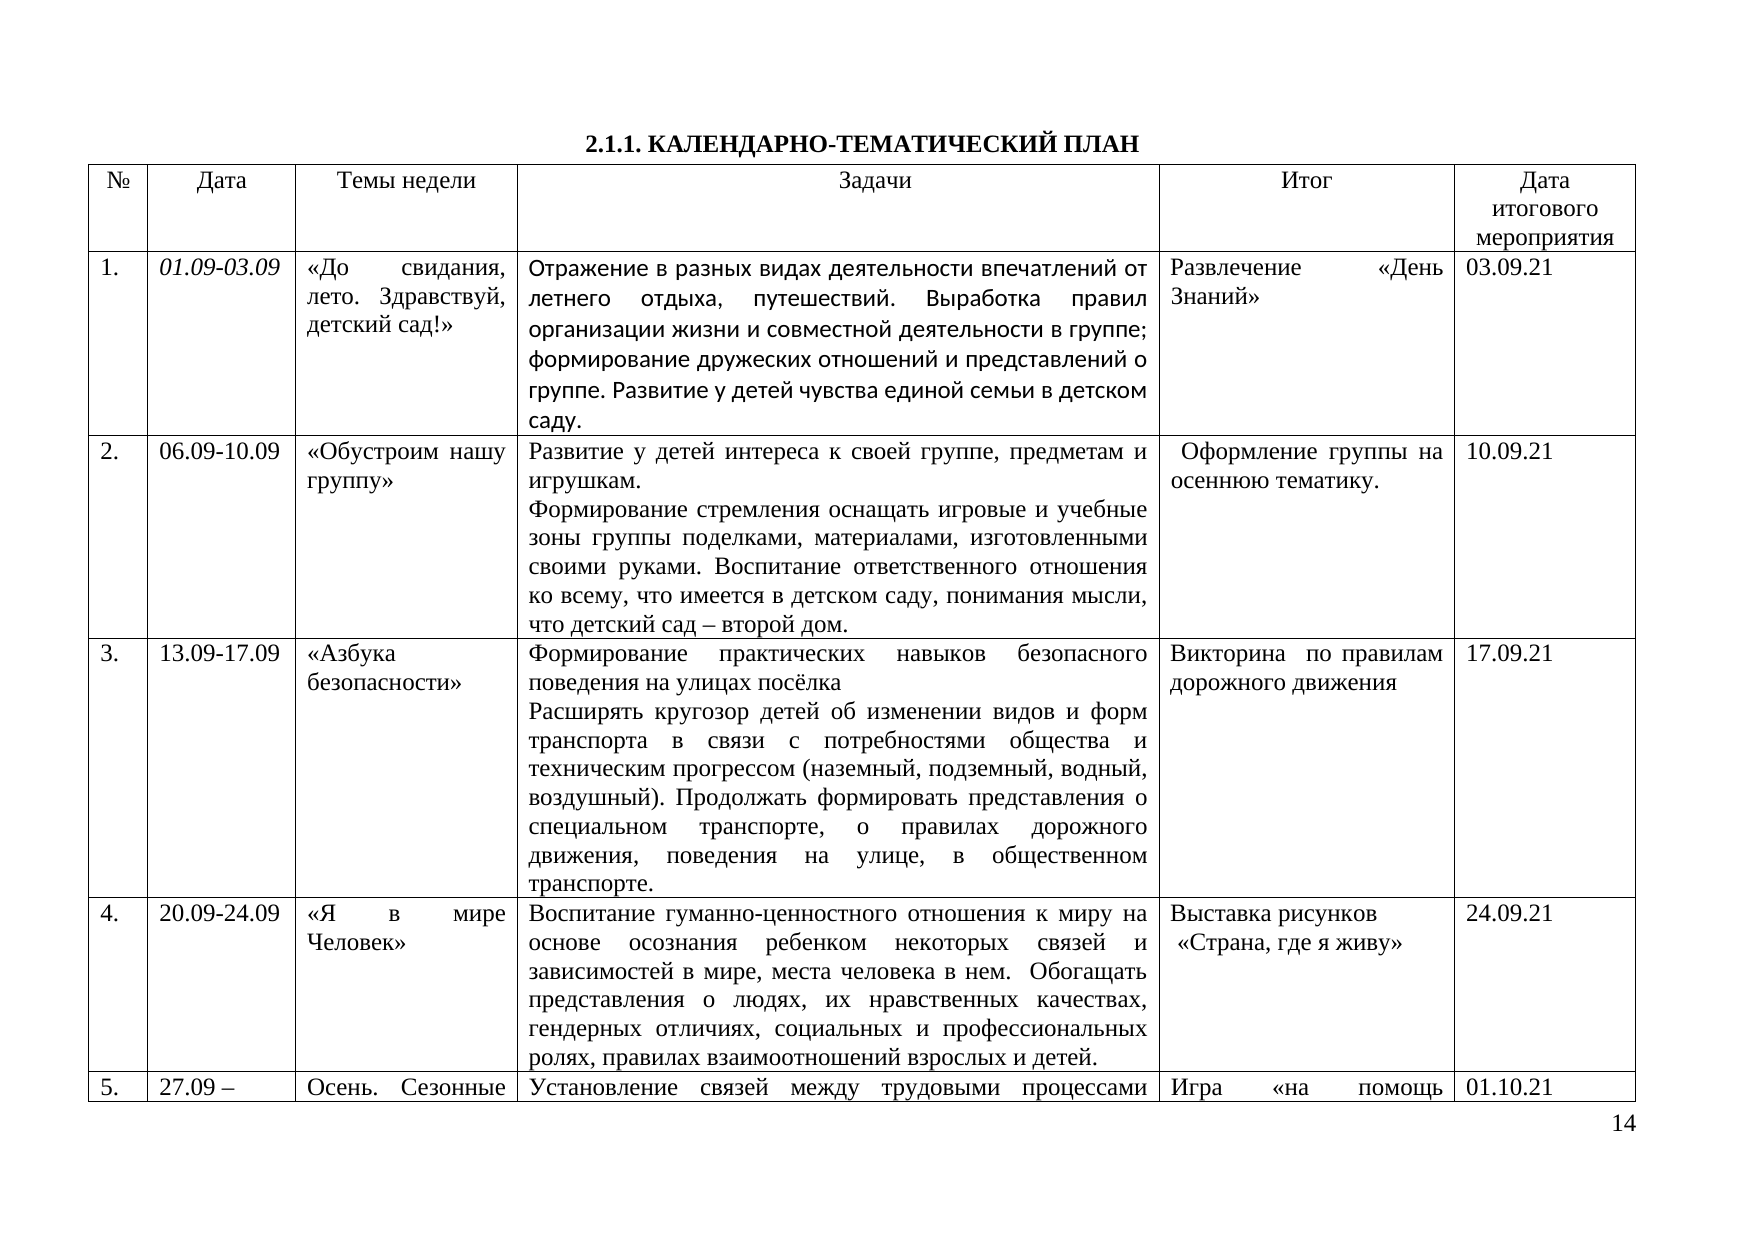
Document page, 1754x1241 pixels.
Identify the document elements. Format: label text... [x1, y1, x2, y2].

table_cell 2. [89, 436, 147, 637]
table_cell «Обустроим нашу группу» [296, 436, 517, 637]
table_cell 27.09 – 01.10 [148, 1072, 295, 1101]
table_cell «Я в мире Человек» [296, 898, 517, 1071]
table_cell Отражение в разных видах деятельности впечатлений от летнего отдыха, путешествий. Выработка правил организации жизни и совместной деятельности в группе; формирование дружеских отношений и представлений о группе. Развитие у детей чувства единой семьи в детском саду. [518, 252, 1159, 435]
table_cell 01.10.21 [1455, 1072, 1635, 1101]
table_header Дата [148, 165, 295, 251]
table_cell 1. [89, 252, 147, 435]
table_header Итог [1160, 165, 1454, 251]
table_cell 01.09-03.09 [148, 252, 295, 435]
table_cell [296, 1072, 517, 1101]
table_cell 13.09-17.09 [148, 639, 295, 897]
table_cell Викторина по правилам дорожного движения [1160, 639, 1454, 897]
table_header Задачи [518, 165, 1159, 251]
table_cell 4. [89, 898, 147, 1071]
table_cell Оформление группы на осеннюю тематику. [1160, 436, 1454, 637]
table_cell 20.09-24.09 [148, 898, 295, 1071]
table_cell 06.09-10.09 [148, 436, 295, 637]
table_cell «До свидания, лето. Здравствуй, детский сад!» [296, 252, 517, 435]
subtitle 2.1.1. КАЛЕНДАРНО-ТЕМАТИЧЕСКИЙ ПЛАН [89, 129, 1636, 157]
table_cell 17.09.21 [1455, 639, 1635, 897]
table_cell 24.09.21 [1455, 898, 1635, 1071]
table_header Темы недели [296, 165, 517, 251]
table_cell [518, 1072, 1159, 1101]
table_header Дата итогового мероприятия [1455, 165, 1635, 251]
table_header № [89, 165, 147, 251]
table_cell 03.09.21 [1455, 252, 1635, 435]
table_cell Развлечение «День Знаний» [1160, 252, 1454, 435]
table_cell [1160, 1072, 1454, 1101]
table_cell Воспитание гуманно-ценностного отношения к миру на основе осознания ребенком некоторых связей и зависимостей в мире, места человека в нем. Обогащать представления о людях, их нравственных качествах, гендерных отличиях, социальных и профессиональных ролях, правилах взаимоотношений взрослых и детей. [518, 898, 1159, 1071]
table_cell «Азбука безопасности» [296, 639, 517, 897]
table_cell 3. [89, 639, 147, 897]
table_cell 5. [89, 1072, 147, 1101]
table_cell 10.09.21 [1455, 436, 1635, 637]
table_cell Развитие у детей интереса к своей группе, предметам и игрушкам. Формирование стремления оснащать игровые и учебные зоны группы поделками, материалами, изготовленными своими руками. Воспитание ответственного отношения ко всему, что имеется в детском саду, понимания мысли, что детский сад – второй дом. [518, 436, 1159, 637]
table_cell Выставка рисунков «Страна, где я живу» [1160, 898, 1454, 1071]
table_cell Формирование практических навыков безопасного поведения на улицах посёлка Расширять кругозор детей об изменении видов и форм транспорта в связи с потребностями общества и техническим прогрессом (наземный, подземный, водный, воздушный). Продолжать формировать представления о специальном транспорте, о правилах дорожного движения, поведения на улице, в общественном транспорте. [518, 639, 1159, 897]
